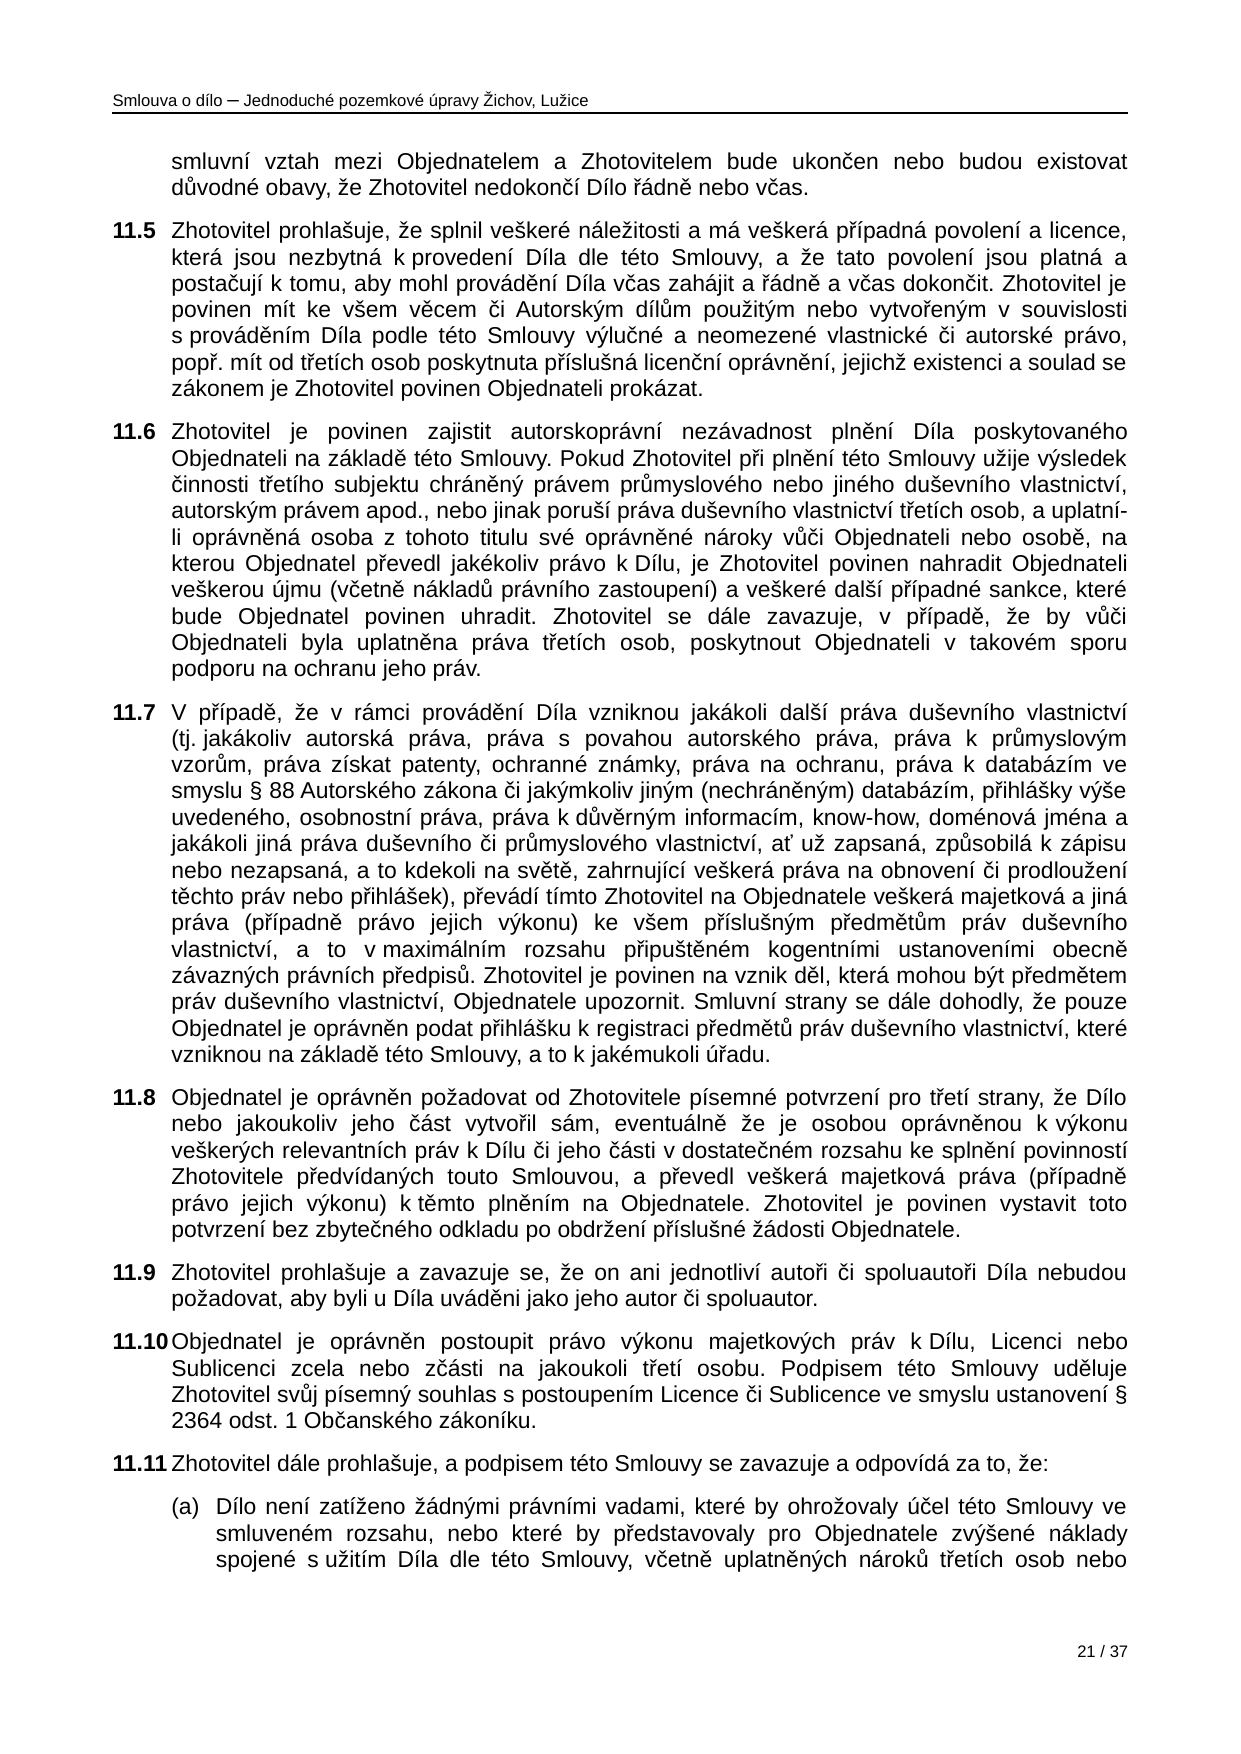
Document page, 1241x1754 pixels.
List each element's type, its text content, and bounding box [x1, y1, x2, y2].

text Objednatel je oprávněn postoupit právo výkonu majetkových práv k Dílu, Licenci nebo Sublicenci zcela nebo zčásti na jakoukoli třetí osobu. Podpisem této Smlouvy uděluje Zhotovitel svůj písemný souhlas s postoupením Licence či Sublicence ve smyslu ustanovení § 2364 odst. 1 Občanského zákoníku. [112, 1328, 1128, 1434]
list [171, 1493, 1128, 1572]
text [112, 148, 1128, 200]
text Zhotovitel prohlašuje, že splnil veškeré náležitosti a má veškerá případná povolení a licence, která jsou nezbytná k provedení Díla dle této Smlouvy, a že tato povolení jsou platná a postačují k tomu, aby mohl provádění Díla včas zahájit a řádně a včas dokončit. Zhotovitel je povinen mít ke všem věcem či Autorským dílům použitým nebo vytvořeným v souvislosti s prováděním Díla podle této Smlouvy výlučné a neomezené vlastnické či autorské právo, popř. mít od třetích osob poskytnuta příslušná licenční oprávnění, jejichž existenci a soulad se zákonem je Zhotovitel povinen Objednateli prokázat. [112, 217, 1128, 402]
text Zhotovitel je povinen zajistit autorskoprávní nezávadnost plnění Díla poskytovaného Objednateli na základě této Smlouvy. Pokud Zhotovitel při plnění této Smlouvy užije výsledek činnosti třetího subjektu chráněný právem průmyslového nebo jiného duševního vlastnictví, autorským právem apod., nebo jinak poruší práva duševního vlastnictví třetích osob, a uplatní-li oprávněná osoba z tohoto titulu své oprávněné nároky vůči Objednateli nebo osobě, na kterou Objednatel převedl jakékoliv právo k Dílu, je Zhotovitel povinen nahradit Objednateli veškerou újmu (včetně nákladů právního zastoupení) a veškeré další případné sankce, které bude Objednatel povinen uhradit. Zhotovitel se dále zavazuje, v případě, že by vůči Objednateli byla uplatněna práva třetích osob, poskytnout Objednateli v takovém sporu podporu na ochranu jeho práv. [112, 418, 1128, 682]
text V případě, že v rámci provádění Díla vzniknou jakákoli další práva duševního vlastnictví (tj. jakákoliv autorská práva, práva s povahou autorského práva, práva k průmyslovým vzorům, práva získat patenty, ochranné známky, práva na ochranu, práva k databázím ve smyslu § 88 Autorského zákona či jakýmkoliv jiným (nechráněným) databázím, přihlášky výše uvedeného, osobnostní práva, práva k důvěrným informacím, know-how, doménová jména a jakákoli jiná práva duševního či průmyslového vlastnictví, ať už zapsaná, způsobilá k zápisu nebo nezapsaná, a to kdekoli na světě, zahrnující veškerá práva na obnovení či prodloužení těchto práv nebo přihlášek), převádí tímto Zhotovitel na Objednatele veškerá majetková a jiná práva (případně právo jejich výkonu) ke všem příslušným předmětům práv duševního vlastnictví, a to v maximálním rozsahu připuštěném kogentními ustanoveními obecně závazných právních předpisů. Zhotovitel je povinen na vznik děl, která mohou být předmětem práv duševního vlastnictví, Objednatele upozornit. Smluvní strany se dále dohodly, že pouze Objednatel je oprávněn podat přihlášku k registraci předmětů práv duševního vlastnictví, které vzniknou na základě této Smlouvy, a to k jakémukoli úřadu. [112, 698, 1128, 1067]
text Objednatel je oprávněn požadovat od Zhotovitele písemné potvrzení pro třetí strany, že Dílo nebo jakoukoliv jeho část vytvořil sám, eventuálně že je osobou oprávněnou k výkonu veškerých relevantních práv k Dílu či jeho části v dostatečném rozsahu ke splnění povinností Zhotovitele předvídaných touto Smlouvou, a převedl veškerá majetková práva (případně právo jejich výkonu) k těmto plněním na Objednatele. Zhotovitel je povinen vystavit toto potvrzení bez zbytečného odkladu po obdržení příslušné žádosti Objednatele. [112, 1084, 1128, 1242]
text Zhotovitel dále prohlašuje, a podpisem této Smlouvy se zavazuje a odpovídá za to, že: [112, 1450, 1128, 1477]
text Zhotovitel prohlašuje a zavazuje se, že on ani jednotliví autoři či spoluautoři Díla nebudou požadovat, aby byli u Díla uváděni jako jeho autor či spoluautor. [112, 1259, 1128, 1312]
